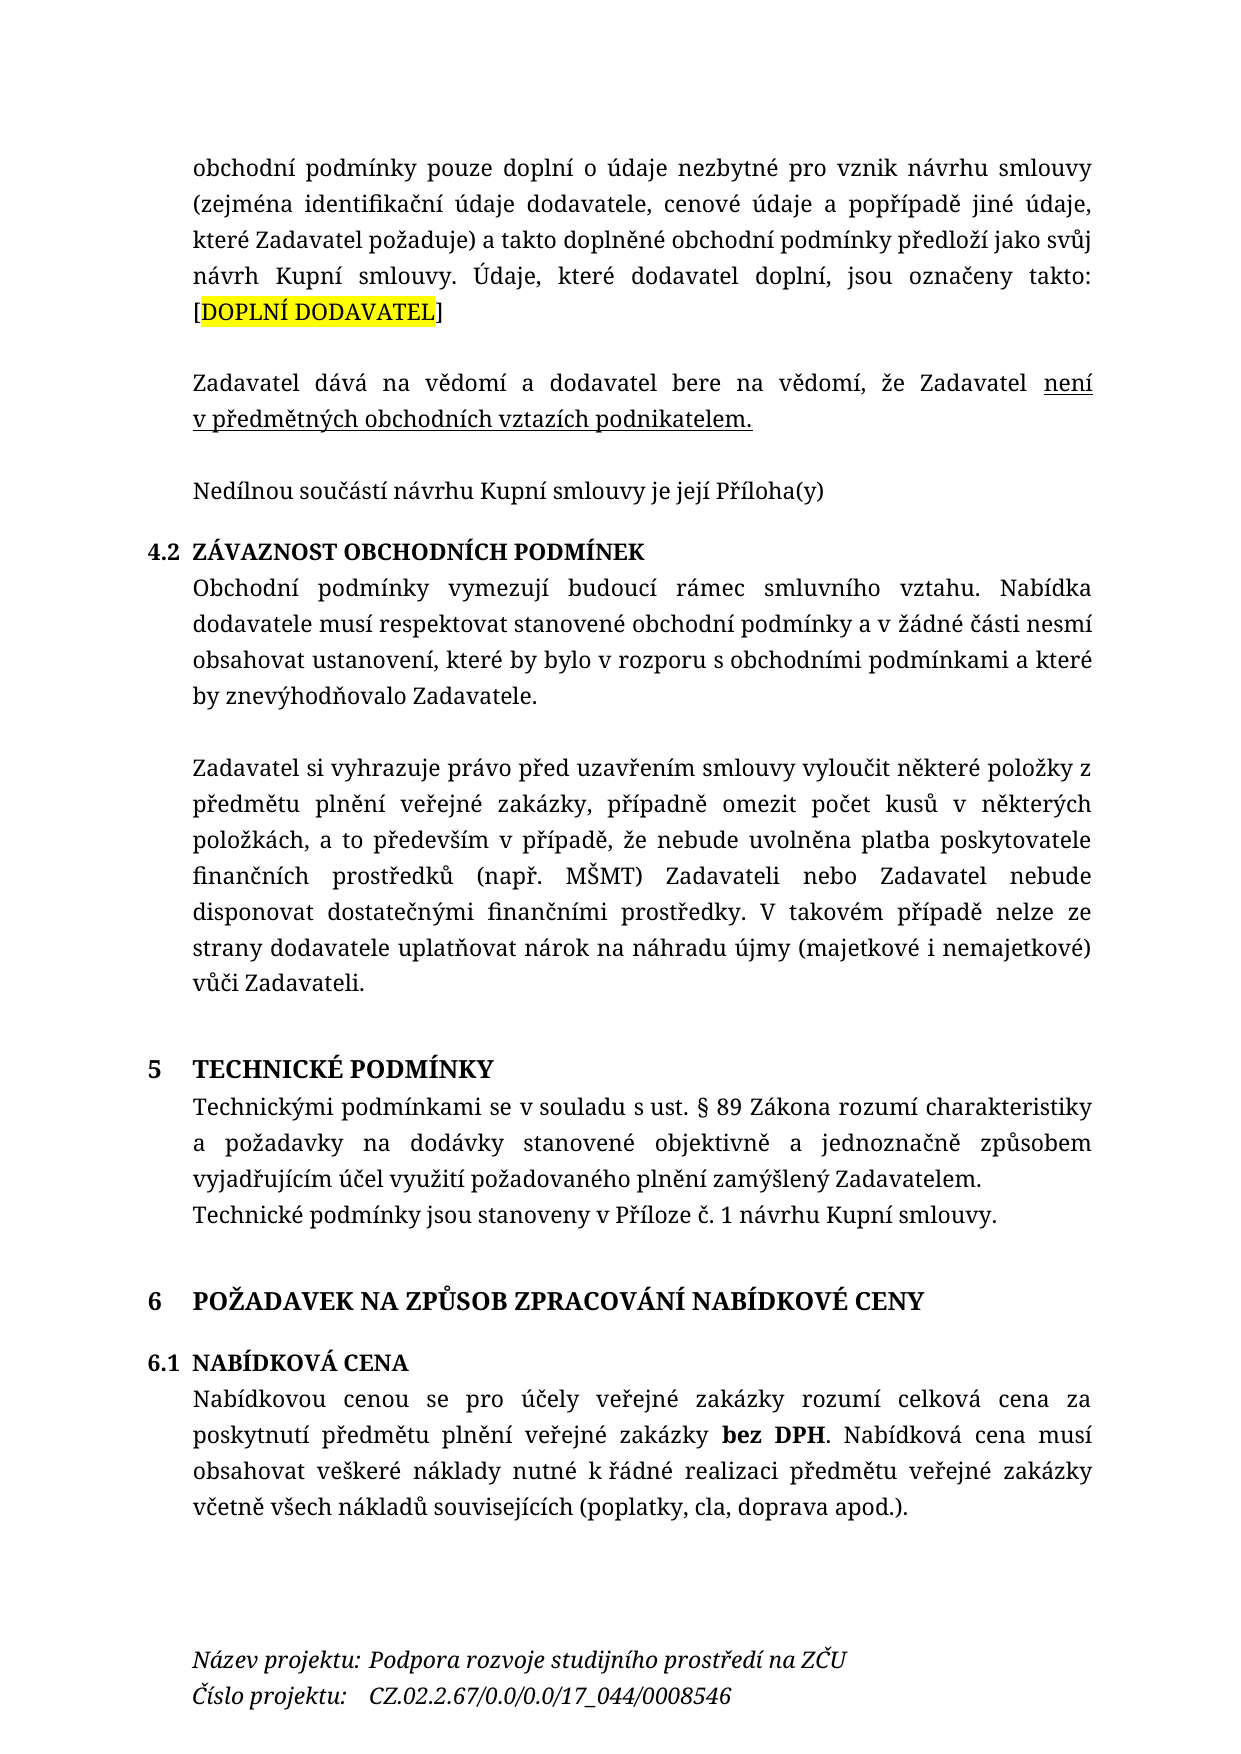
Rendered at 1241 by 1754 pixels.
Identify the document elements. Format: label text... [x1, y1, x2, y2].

text Technickými podmínkami se v souladu s ust. § 89 Zákona rozumí charakteristiky a požadavky na dodávky stanovené objektivně a jednoznačně způsobem vyjadřujícím účel využití požadovaného plnění zamýšlený Zadavatelem. [193, 1091, 1093, 1194]
subtitle POŽADAVEK NA ZPŮSOB ZPRACOVÁNÍ NABÍDKOVÉ CENY [148, 1283, 1093, 1317]
text Zadavatel si vyhrazuje právo před uzavřením smlouvy vyloučit některé položky z předmětu plnění veřejné zakázky, případně omezit počet kusů v některých položkách, a to především v případě, že nebude uvolněna platba poskytovatele finančních prostředků (např. MŠMT) Zadavateli nebo Zadavatel nebude disponovat dostatečnými finančními prostředky. V takovém případě nelze ze strany dodavatele uplatňovat nárok na náhradu újmy (majetkové i nemajetkové) vůči Zadavateli. [192, 752, 1093, 999]
subtitle NABÍDKOVÁ CENA [147, 1347, 1093, 1378]
subtitle ZÁVAZNOST OBCHODNÍCH PODMÍNEK [148, 536, 1093, 567]
text Technické podmínky jsou stanoveny v Příloze č. 1 návrhu Kupní smlouvy. [192, 1199, 1093, 1230]
text Nabídkovou cenou se pro účely veřejné zakázky rozumí celková cena za poskytnutí předmětu plnění veřejné zakázky bez DPH. Nabídková cena musí obsahovat veškeré náklady nutné k řádné realizaci předmětu veřejné zakázky včetně všech nákladů souvisejících (poplatky, cla, doprava apod.). [193, 1383, 1093, 1522]
subtitle TECHNICKÉ PODMÍNKY [148, 1052, 1093, 1086]
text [193, 152, 1093, 327]
text Zadavatel dává na vědomí a dodavatel bere na vědomí, že Zadavatel není v předmětných obchodních vztazích podnikatelem. [193, 367, 1093, 434]
text Nedílnou součástí návrhu Kupní smlouvy je její Příloha(y) [193, 475, 1093, 506]
text Obchodní podmínky vymezují budoucí rámec smluvního vztahu. Nabídka dodavatele musí respektovat stanovené obchodní podmínky a v žádné části nesmí obsahovat ustanovení, které by bylo v rozporu s obchodními podmínkami a které by znevýhodňovalo Zadavatele. [192, 572, 1093, 711]
